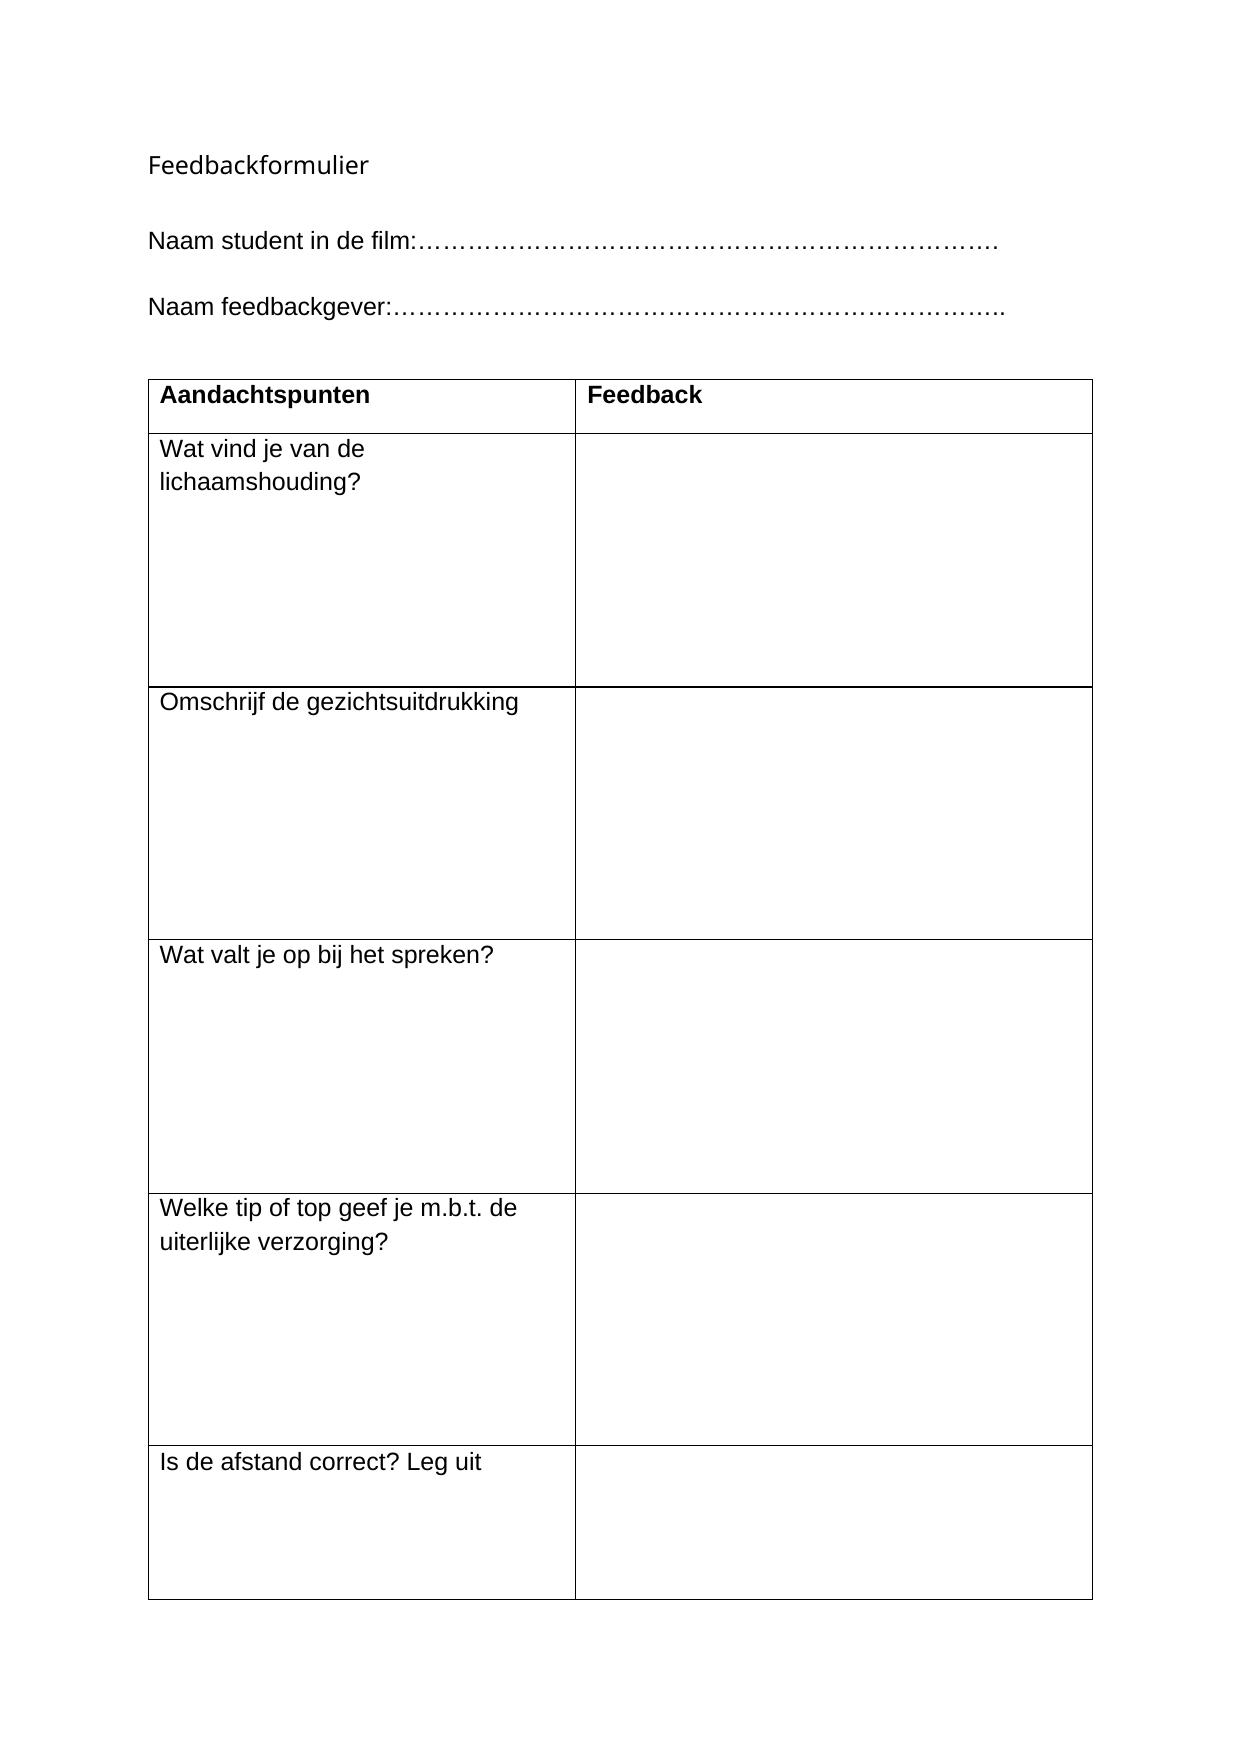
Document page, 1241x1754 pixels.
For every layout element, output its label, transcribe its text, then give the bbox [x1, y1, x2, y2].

table_cell Wat vind je van de lichaamshouding? [149, 434, 575, 686]
table_cell Welke tip of top geef je m.b.t. de uiterlijke verzorging? [149, 1194, 575, 1445]
text Naam student in de film:……………………………………………………………. [148, 226, 1093, 255]
table_cell [576, 434, 1092, 686]
table_cell [576, 1194, 1092, 1445]
table_cell Wat valt je op bij het spreken? [149, 940, 575, 1192]
table_header Aandachtspunten [149, 380, 575, 433]
table_cell Omschrijf de gezichtsuitdrukking [149, 688, 575, 939]
table_cell [576, 688, 1092, 939]
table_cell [149, 1446, 575, 1599]
table_cell [576, 940, 1092, 1192]
text Naam feedbackgever:……………………………………………………………….. [148, 292, 1093, 321]
table_cell [576, 1446, 1092, 1599]
text Feedbackformulier [148, 148, 1093, 182]
table_header Feedback [576, 380, 1092, 433]
